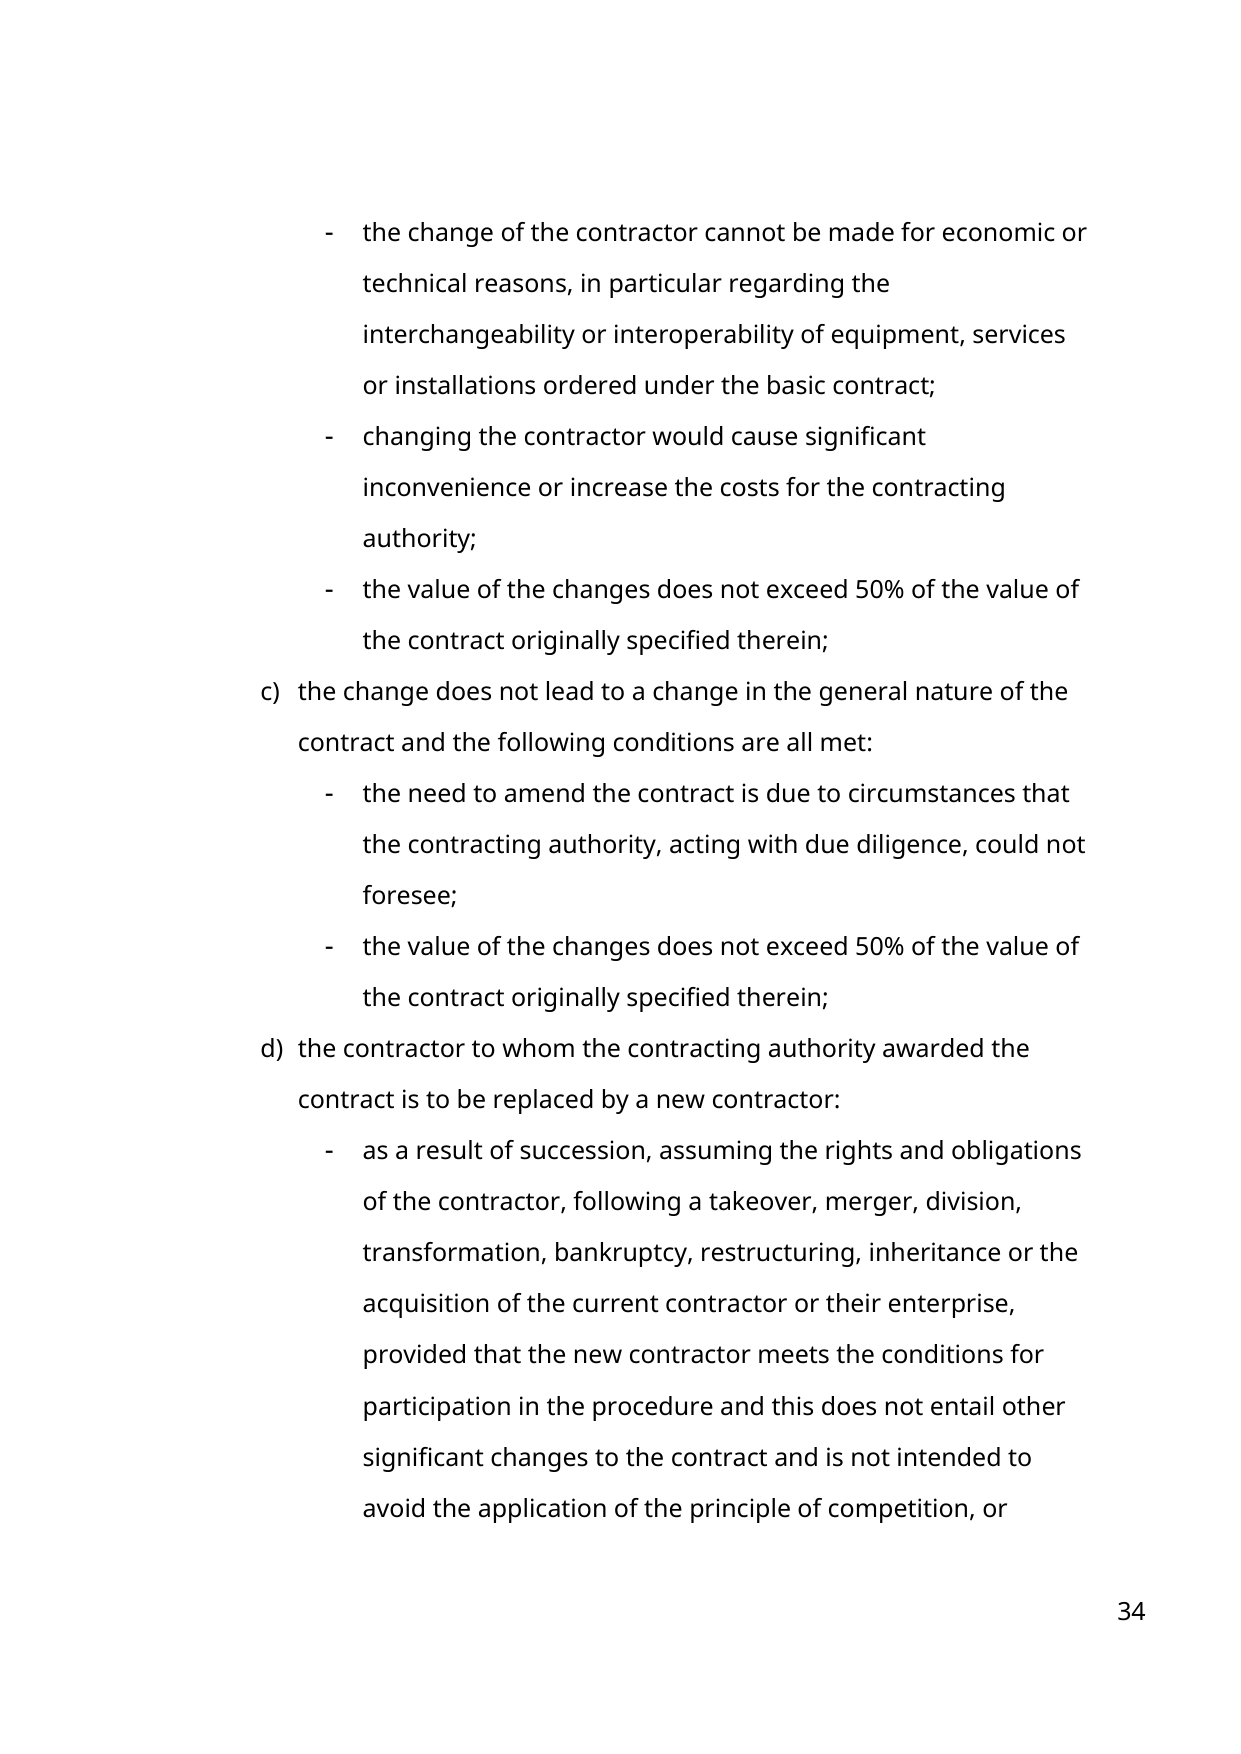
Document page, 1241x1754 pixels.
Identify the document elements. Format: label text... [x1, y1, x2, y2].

list the contractor to whom the contracting authority awarded the contract is to be replaced by a new contractor: [260, 1031, 1097, 1116]
list as a result of succession, assuming the rights and obligations of the contractor, following a takeover, merger, division, transformation, bankruptcy, restructuring, inheritance or the acquisition of the current contractor or their enterprise, provided that the new contractor meets the conditions for participation in the procedure and this does not entail other significant changes to the contract and is not intended to avoid the application of the principle of competition, or [325, 1133, 1097, 1524]
list the value of the changes does not exceed 50% of the value of the contract originally specified therein; [325, 929, 1097, 1014]
list the change does not lead to a change in the general nature of the contract and the following conditions are all met: [260, 674, 1097, 759]
list changing the contractor would cause significant inconvenience or increase the costs for the contracting authority; [325, 418, 1097, 554]
list the need to amend the contract is due to circumstances that the contracting authority, acting with due diligence, could not foresee; [325, 776, 1097, 912]
list the change of the contractor cannot be made for economic or technical reasons, in particular regarding the interchangeability or interoperability of equipment, services or installations ordered under the basic contract; [325, 214, 1097, 401]
list the value of the changes does not exceed 50% of the value of the contract originally specified therein; [325, 572, 1097, 657]
